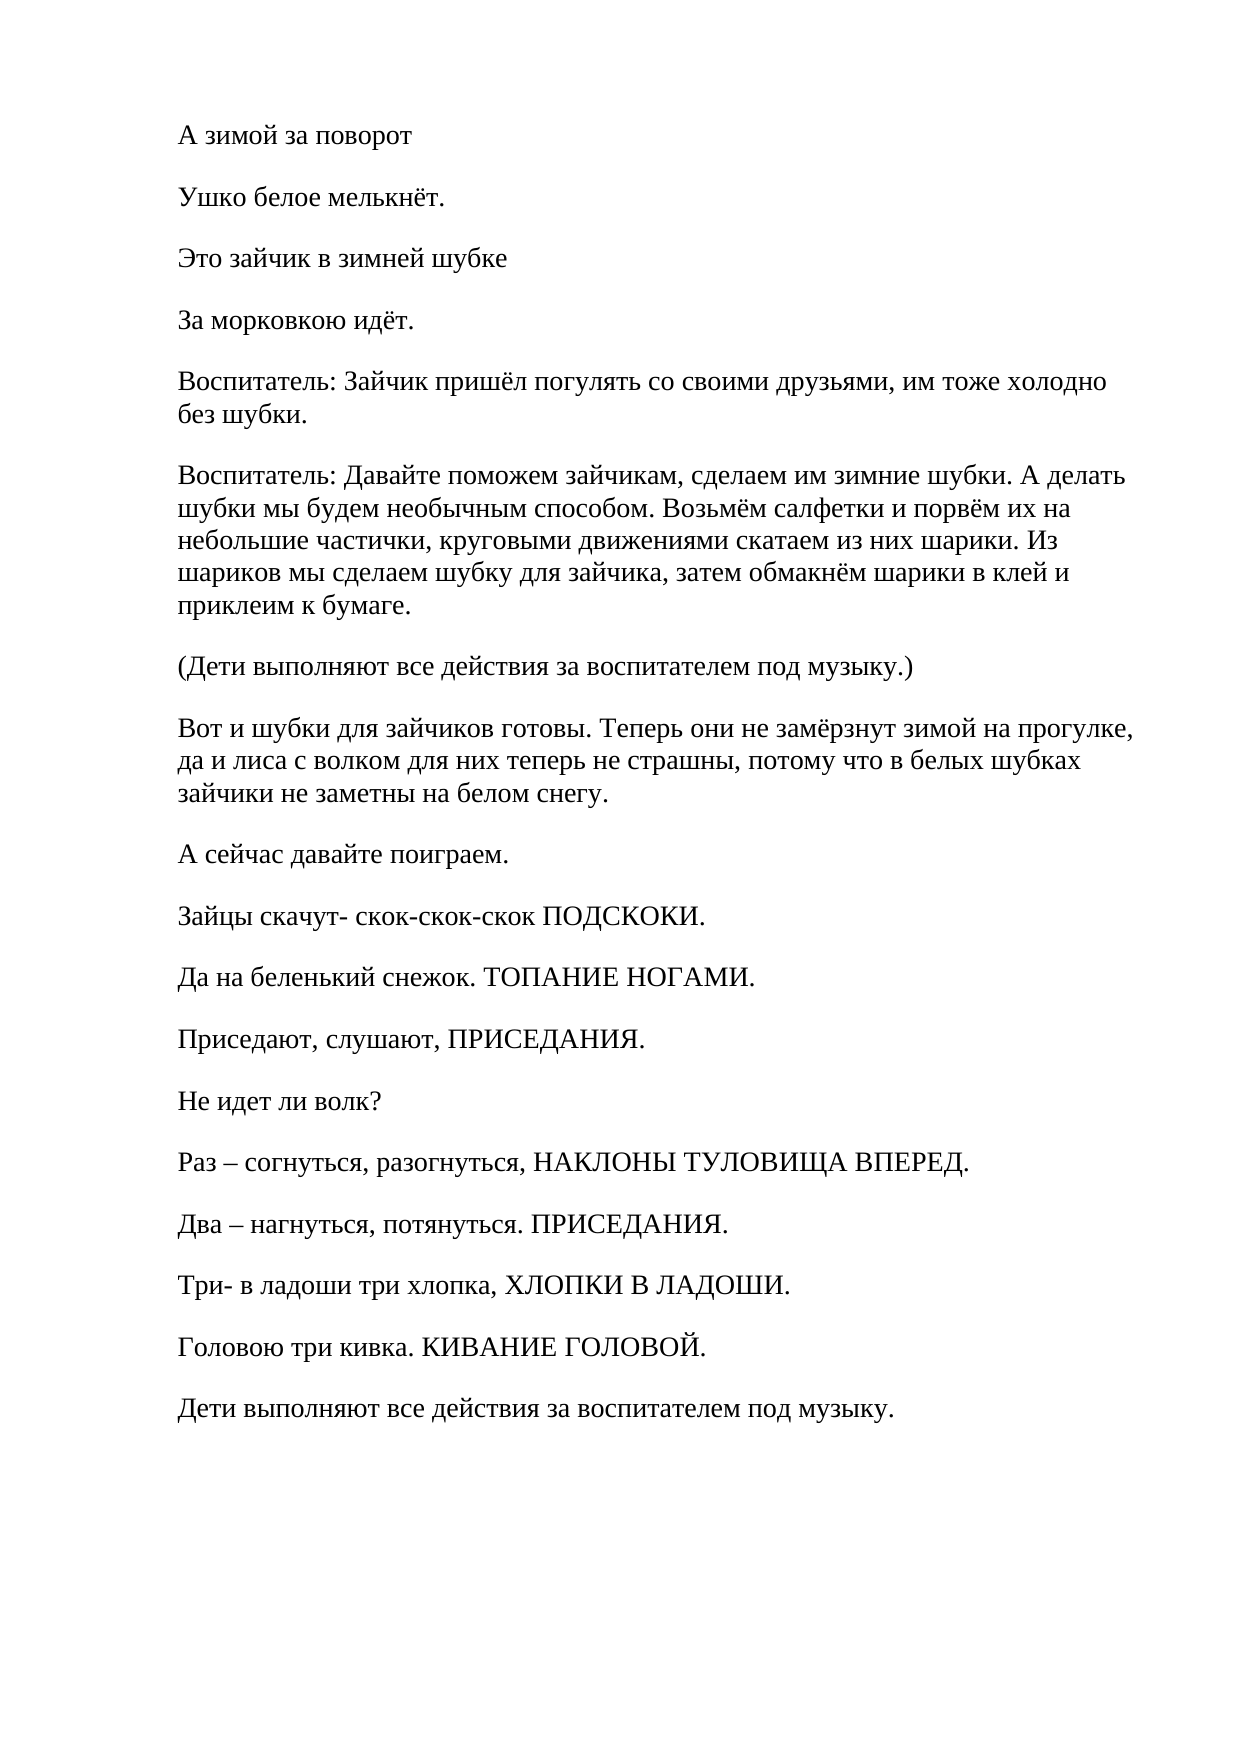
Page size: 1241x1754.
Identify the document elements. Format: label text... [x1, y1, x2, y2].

text Приседают, слушают, ПРИСЕДАНИЯ. [177, 1022, 1152, 1054]
text Это зайчик в зимней шубке [177, 241, 1152, 274]
text А зимой за поворот [177, 118, 1152, 151]
text Раз – согнуться, разогнуться, НАКЛОНЫ ТУЛОВИЩА ВПЕРЕД. [177, 1145, 1152, 1178]
text Воспитатель: Давайте поможем зайчикам, сделаем им зимние шубки. А делать шубки мы будем необычным способом. Возьмём салфетки и порвём их на небольшие частички, круговыми движениями скатаем из них шарики. Из шариков мы сделаем шубку для зайчика, затем обмакнём шарики в клей и приклеим к бумаге. [177, 458, 1152, 620]
text Зайцы скачут- скок-скок-скок ПОДСКОКИ. [177, 899, 1152, 931]
text Два – нагнуться, потянуться. ПРИСЕДАНИЯ. [177, 1207, 1152, 1239]
text (Дети выполняют все действия за воспитателем под музыку.) [177, 649, 1152, 682]
text Головою три кивка. КИВАНИЕ ГОЛОВОЙ. [177, 1330, 1152, 1362]
text А сейчас давайте поиграем. [177, 837, 1152, 870]
text Вот и шубки для зайчиков готовы. Теперь они не замёрзнут зимой на прогулке, да и лиса с волком для них теперь не страшны, потому что в белых шубках зайчики не заметны на белом снегу. [177, 711, 1152, 808]
text За морковкою идёт. [177, 303, 1152, 335]
text Три- в ладоши три хлопка, ХЛОПКИ В ЛАДОШИ. [177, 1268, 1152, 1301]
text Ушко белое мелькнёт. [177, 180, 1152, 212]
text Воспитатель: Зайчик пришёл погулять со своими друзьями, им тоже холодно без шубки. [177, 364, 1152, 429]
text Не идет ли волк? [177, 1084, 1152, 1116]
text Да на беленький снежок. ТОПАНИЕ НОГАМИ. [177, 961, 1152, 993]
text Дети выполняют все действия за воспитателем под музыку. [177, 1391, 1152, 1424]
